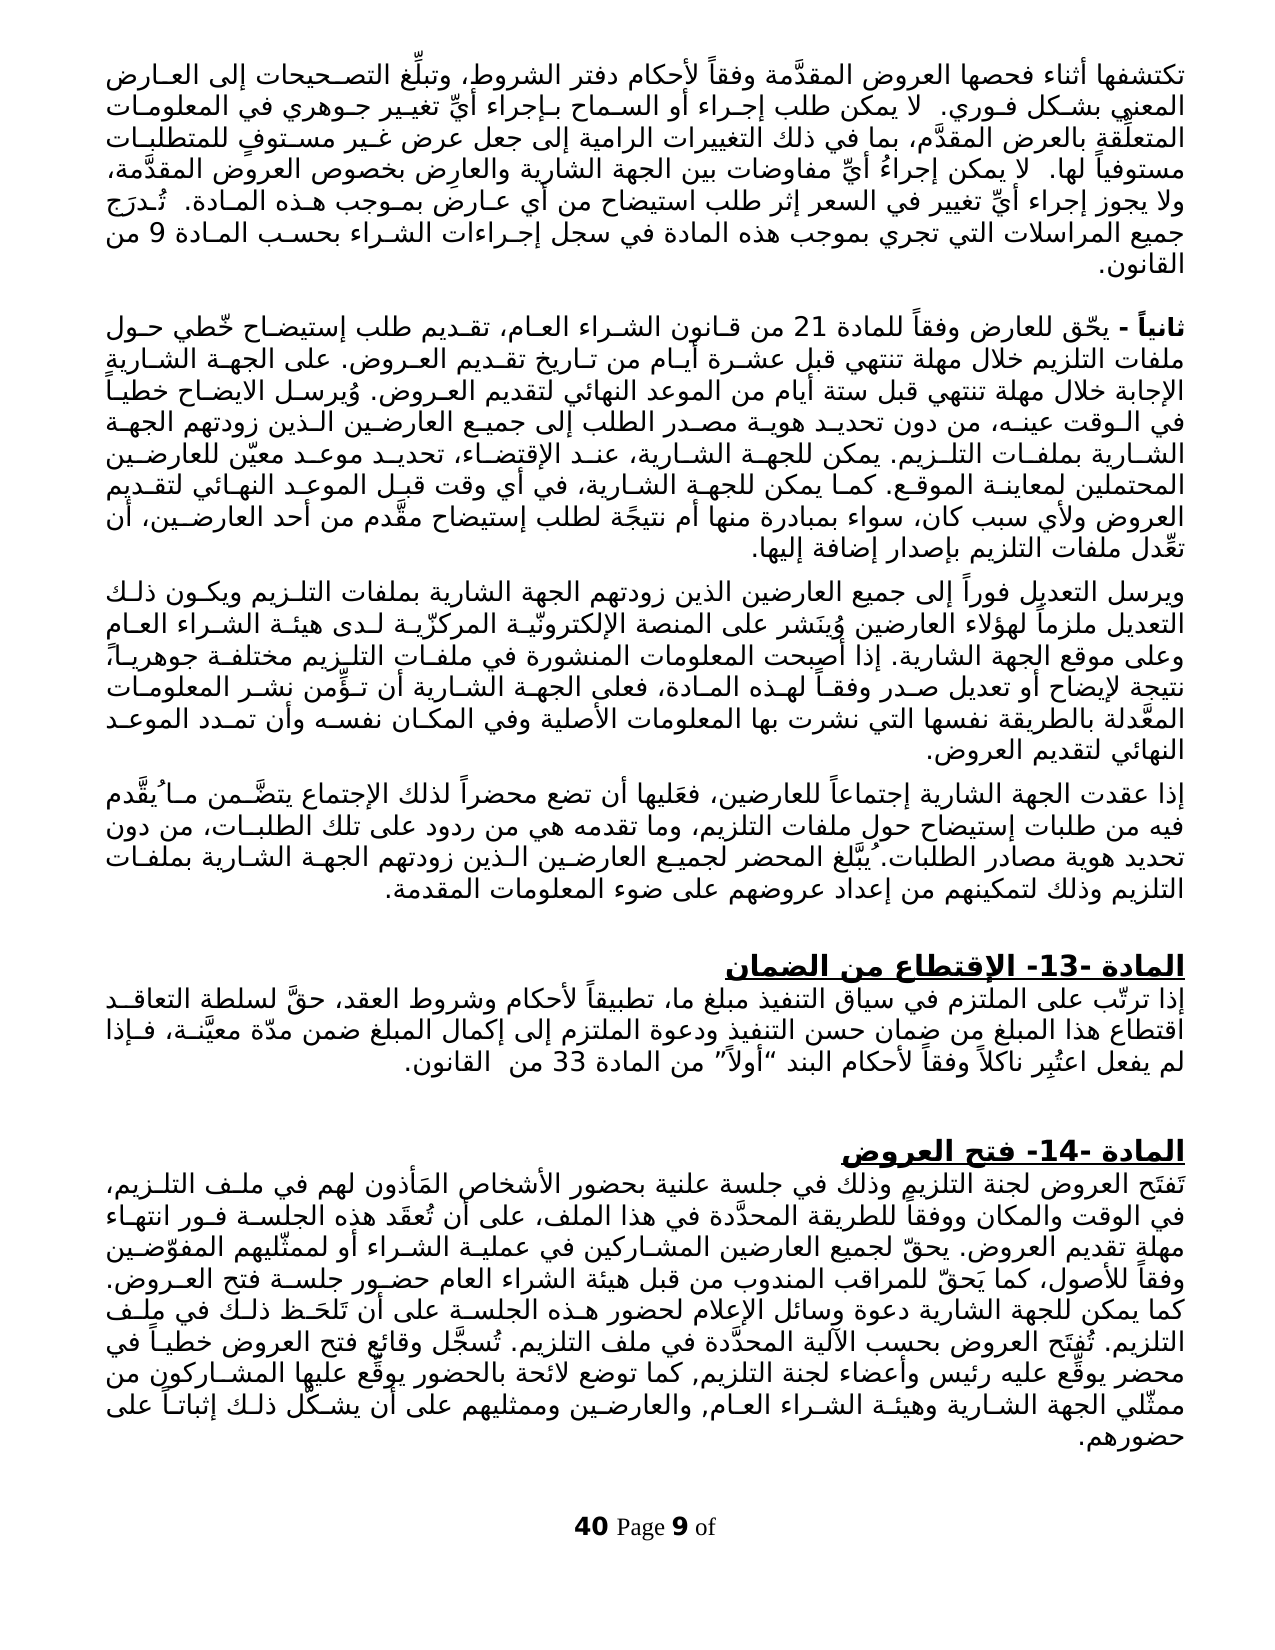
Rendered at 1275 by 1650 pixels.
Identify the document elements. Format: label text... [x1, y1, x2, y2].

text ويرسل التعديل فوراً إلى جميع العارضين الذين زودتهم الجهة الشارية بملفات التلزيم ويكون ذلك التعديل ملزماً لهؤلاء العارضين وُينَشر على المنصة الإلكترونّيـة المركزّيـة لدى هيئة الشراء العام وعلى موقع الجهة الشارية. إذا أصبحت المعلومات المنشورة في ملفات التلزيم مختلفة جوهريا،ً نتيجة لإيضاح أو تعديل صدر وفقاً لهذه المادة، فعلى الجهة الشارية أن تؤِّمن نشر المعلومات المعَّدلة بالطريقة نفسها التي نشرت بها المعلومات الأصلية وفي المكان نفسه وأن تمدد الموعد النهائي لتقديم العروض. [105, 577, 1185, 766]
text ثانياً - يحّق للعارض وفقاً للمادة 21 من قانون الشراء العام، تقديم طلب إستيضاح خّطي حول ملفات التلزيم خلال مهلة تنتهي قبل عشرة أيام من تاريخ تقديم العروض. على الجهة الشارية الإجابة خلال مهلة تنتهي قبل ستة أيام من الموعد النهائي لتقديم العروض. وُيرسل الايضاح خطياً في الوقت عينه، من دون تحديد هوية مصدر الطلب إلى جميع العارضين الذين زودتهم الجهة الشارية بملفات التلزيم. يمكن للجهة الشارية، عند الإقتضاء، تحديد موعد معيّن للعارضين المحتملين لمعاينة الموقع. كما يمكن للجهة الشارية، في أي وقت قبل الموعد النهائي لتقديم العروض ولأي سبب كان، سواء بمبادرة منها أم نتيجًة لطلب إستيضاح مقَّدم من أحد العارضين، أن تعِّدل ملفات التلزيم بإصدار إضافة إليها. [105, 312, 1185, 564]
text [105, 59, 1185, 280]
text إذا ترتّب على الملتزم في سياق التنفيذ مبلغ ما، تطبيقاً لأحكام وشروط العقد، حقَّ لسلطة التعاقد اقتطاع هذا المبلغ من ضمان حسن التنفيذ ودعوة الملتزم إلى إكمال المبلغ ضمن مدّة معيَّنة، فإذا لم يفعل اعتُبِر ناكلاً وفقاً لأحكام البند “أولاً” من المادة 33 من القانون. [105, 983, 1185, 1078]
text المادة -14- فتح العروض [105, 1134, 1185, 1168]
text تَفتَح العروض لجنة التلزيم وذلك في جلسة علنية بحضور الأشخاص المَأذون لهم في ملف التلزيم، في الوقت والمكان ووفقاً للطريقة المحدَّدة في هذا الملف، على أن تُعقَد هذه الجلسة فور انتهاء مهلة تقديم العروض. يحقّ لجميع العارضين المشاركين في عملية الشراء أو لممثّليهم المفوّضين وفقاً للأصول، كما يَحقّ للمراقب المندوب من قبل هيئة الشراء العام حضور جلسة فتح العروض. كما يمكن للجهة الشارية دعوة وسائل الإعلام لحضور هذه الجلسة على أن تَلحَظ ذلك في ملف التلزيم. تُفتَح العروض بحسب الآلية المحدَّدة في ملف التلزيم. تُسجَّل وقائع فتح العروض خطياً في محضر يوقِّع عليه رئيس وأعضاء لجنة التلزيم, كما توضع لائحة بالحضور يوقِّع عليها المشاركون من ممثّلي الجهة الشارية وهيئة الشراء العام, والعارضين وممثليهم على أن يشكّل ذلك إثباتاً على حضورهم. [105, 1168, 1185, 1452]
text المادة -13- الإقتطاع من الضمان [105, 949, 1185, 983]
text إذا عقدت الجهة الشارية إجتماعاً للعارضين، فعَليها أن تضع محضراً لذلك الإجتماع يتضَّمن ما ُيقَّدم فيه من طلبات إستيضاح حول ملفات التلزيم، وما تقدمه هي من ردود على تلك الطلبات، من دون تحديد هوية مصادر الطلبات. ُيبَّلغ المحضر لجميع العارضين الذين زودتهم الجهة الشارية بملفات التلزيم وذلك لتمكينهم من إعداد عروضهم على ضوء المعلومات المقدمة. [105, 778, 1185, 905]
